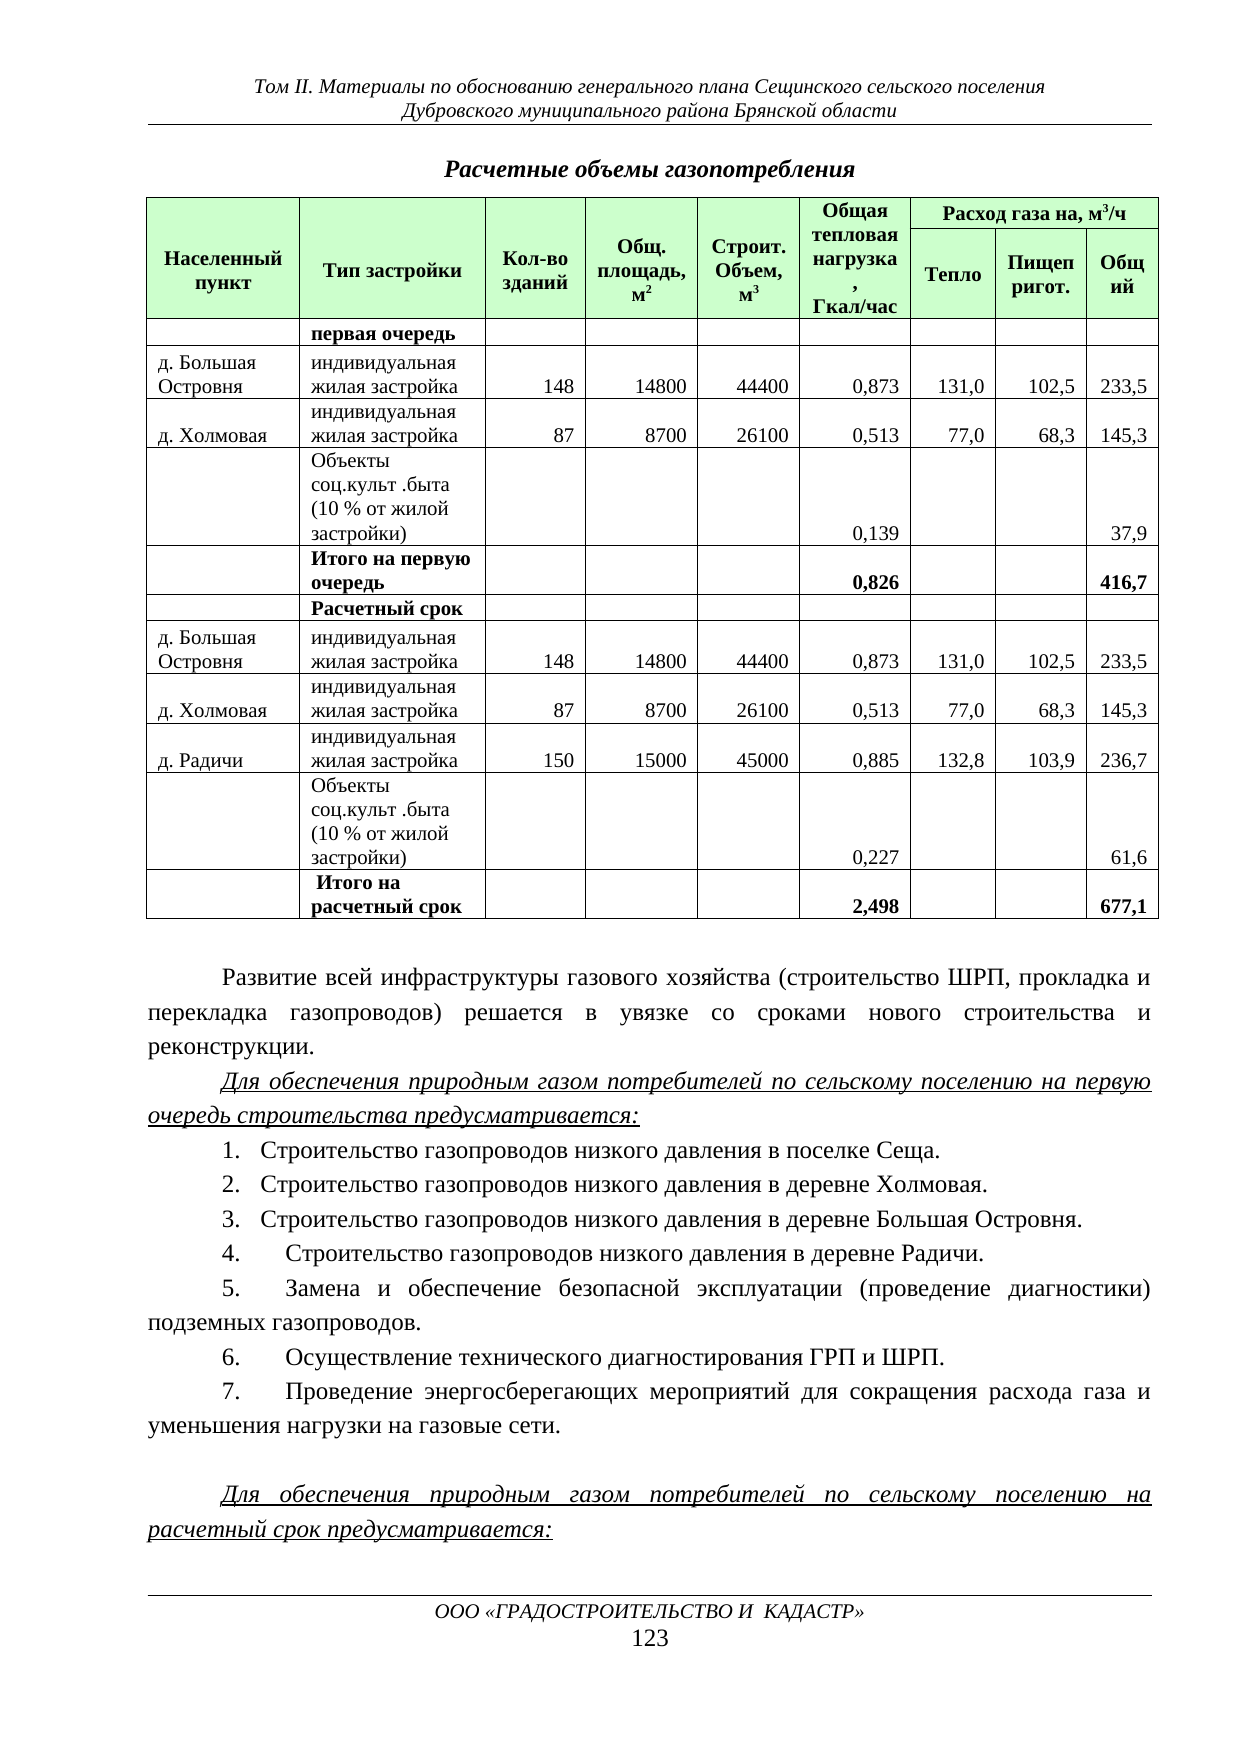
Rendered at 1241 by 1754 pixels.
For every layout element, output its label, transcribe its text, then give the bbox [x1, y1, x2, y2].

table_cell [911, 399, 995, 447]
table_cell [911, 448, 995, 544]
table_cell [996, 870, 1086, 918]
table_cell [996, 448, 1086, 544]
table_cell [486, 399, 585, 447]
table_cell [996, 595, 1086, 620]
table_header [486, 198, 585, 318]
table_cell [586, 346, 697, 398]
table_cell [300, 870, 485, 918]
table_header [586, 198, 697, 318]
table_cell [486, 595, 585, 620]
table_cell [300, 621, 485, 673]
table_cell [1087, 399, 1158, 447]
text Расчетные объемы газопотребления [148, 154, 1152, 183]
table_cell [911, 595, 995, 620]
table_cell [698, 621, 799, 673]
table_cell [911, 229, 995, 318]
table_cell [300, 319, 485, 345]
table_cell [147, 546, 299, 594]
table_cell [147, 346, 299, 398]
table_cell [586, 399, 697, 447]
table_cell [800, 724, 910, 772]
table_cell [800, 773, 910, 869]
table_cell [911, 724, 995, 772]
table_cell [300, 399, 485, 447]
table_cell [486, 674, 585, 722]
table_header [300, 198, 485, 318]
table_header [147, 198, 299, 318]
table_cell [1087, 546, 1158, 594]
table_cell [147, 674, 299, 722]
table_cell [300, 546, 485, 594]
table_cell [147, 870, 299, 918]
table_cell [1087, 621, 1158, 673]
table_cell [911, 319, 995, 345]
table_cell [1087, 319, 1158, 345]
text Для обеспечения природным газом потребителей по сельскому поселению на первую очередь строительства предусматривается: [148, 1066, 1152, 1129]
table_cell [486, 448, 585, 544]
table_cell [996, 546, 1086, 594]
list Осуществление технического диагностирования ГРП и ШРП. [148, 1342, 1152, 1370]
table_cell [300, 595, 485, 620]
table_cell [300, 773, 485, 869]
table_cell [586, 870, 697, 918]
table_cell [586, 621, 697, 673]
text Развитие всей инфраструктуры газового хозяйства (строительство ШРП, прокладка и перекладка газопроводов) решается в увязке со сроками нового строительства и реконструкции. [148, 962, 1152, 1060]
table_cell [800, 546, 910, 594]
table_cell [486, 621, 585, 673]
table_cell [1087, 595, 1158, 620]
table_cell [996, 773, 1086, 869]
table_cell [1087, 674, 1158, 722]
list Строительство газопроводов низкого давления в деревне Радичи. [148, 1238, 1152, 1267]
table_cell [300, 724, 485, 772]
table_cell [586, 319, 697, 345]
list Строительство газопроводов низкого давления в поселке Сеща. [148, 1135, 1152, 1163]
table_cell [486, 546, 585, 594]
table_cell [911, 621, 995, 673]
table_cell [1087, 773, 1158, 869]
list Строительство газопроводов низкого давления в деревне Большая Островня. [148, 1204, 1152, 1232]
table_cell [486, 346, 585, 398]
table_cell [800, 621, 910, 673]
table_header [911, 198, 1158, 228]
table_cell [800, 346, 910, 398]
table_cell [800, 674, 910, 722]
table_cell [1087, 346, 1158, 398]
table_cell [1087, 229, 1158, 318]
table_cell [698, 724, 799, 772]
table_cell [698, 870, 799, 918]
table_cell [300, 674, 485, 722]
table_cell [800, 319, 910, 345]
list Проведение энергосберегающих мероприятий для сокращения расхода газа и уменьшения нагрузки на газовые сети. [148, 1376, 1152, 1439]
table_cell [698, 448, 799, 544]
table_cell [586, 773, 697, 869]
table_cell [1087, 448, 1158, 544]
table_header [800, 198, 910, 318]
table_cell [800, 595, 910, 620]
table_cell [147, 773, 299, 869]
text Для обеспечения природным газом потребителей по сельскому поселению на расчетный срок предусматривается: [148, 1479, 1152, 1543]
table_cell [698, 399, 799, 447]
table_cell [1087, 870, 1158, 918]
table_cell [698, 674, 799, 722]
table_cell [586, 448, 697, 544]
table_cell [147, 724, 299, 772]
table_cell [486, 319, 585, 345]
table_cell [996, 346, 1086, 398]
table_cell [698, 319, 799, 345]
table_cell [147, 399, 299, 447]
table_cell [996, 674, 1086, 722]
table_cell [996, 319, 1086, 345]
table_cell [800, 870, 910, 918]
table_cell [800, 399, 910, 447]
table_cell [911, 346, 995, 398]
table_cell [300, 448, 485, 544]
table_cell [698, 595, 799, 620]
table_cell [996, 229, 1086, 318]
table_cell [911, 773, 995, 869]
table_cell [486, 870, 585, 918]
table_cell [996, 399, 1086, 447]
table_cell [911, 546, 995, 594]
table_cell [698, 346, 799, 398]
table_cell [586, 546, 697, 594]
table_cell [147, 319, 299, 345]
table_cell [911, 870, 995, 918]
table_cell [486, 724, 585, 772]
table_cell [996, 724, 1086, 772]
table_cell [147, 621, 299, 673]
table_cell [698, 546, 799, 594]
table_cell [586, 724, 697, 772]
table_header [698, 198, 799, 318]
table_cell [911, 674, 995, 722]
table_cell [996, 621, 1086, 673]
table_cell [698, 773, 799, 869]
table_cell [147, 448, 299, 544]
list Строительство газопроводов низкого давления в деревне Холмовая. [148, 1169, 1152, 1198]
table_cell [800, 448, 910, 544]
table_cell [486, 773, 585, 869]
list Замена и обеспечение безопасной эксплуатации (проведение диагностики) подземных газопроводов. [148, 1273, 1152, 1336]
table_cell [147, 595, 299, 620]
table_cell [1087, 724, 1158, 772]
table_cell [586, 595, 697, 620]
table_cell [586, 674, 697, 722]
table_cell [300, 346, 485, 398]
